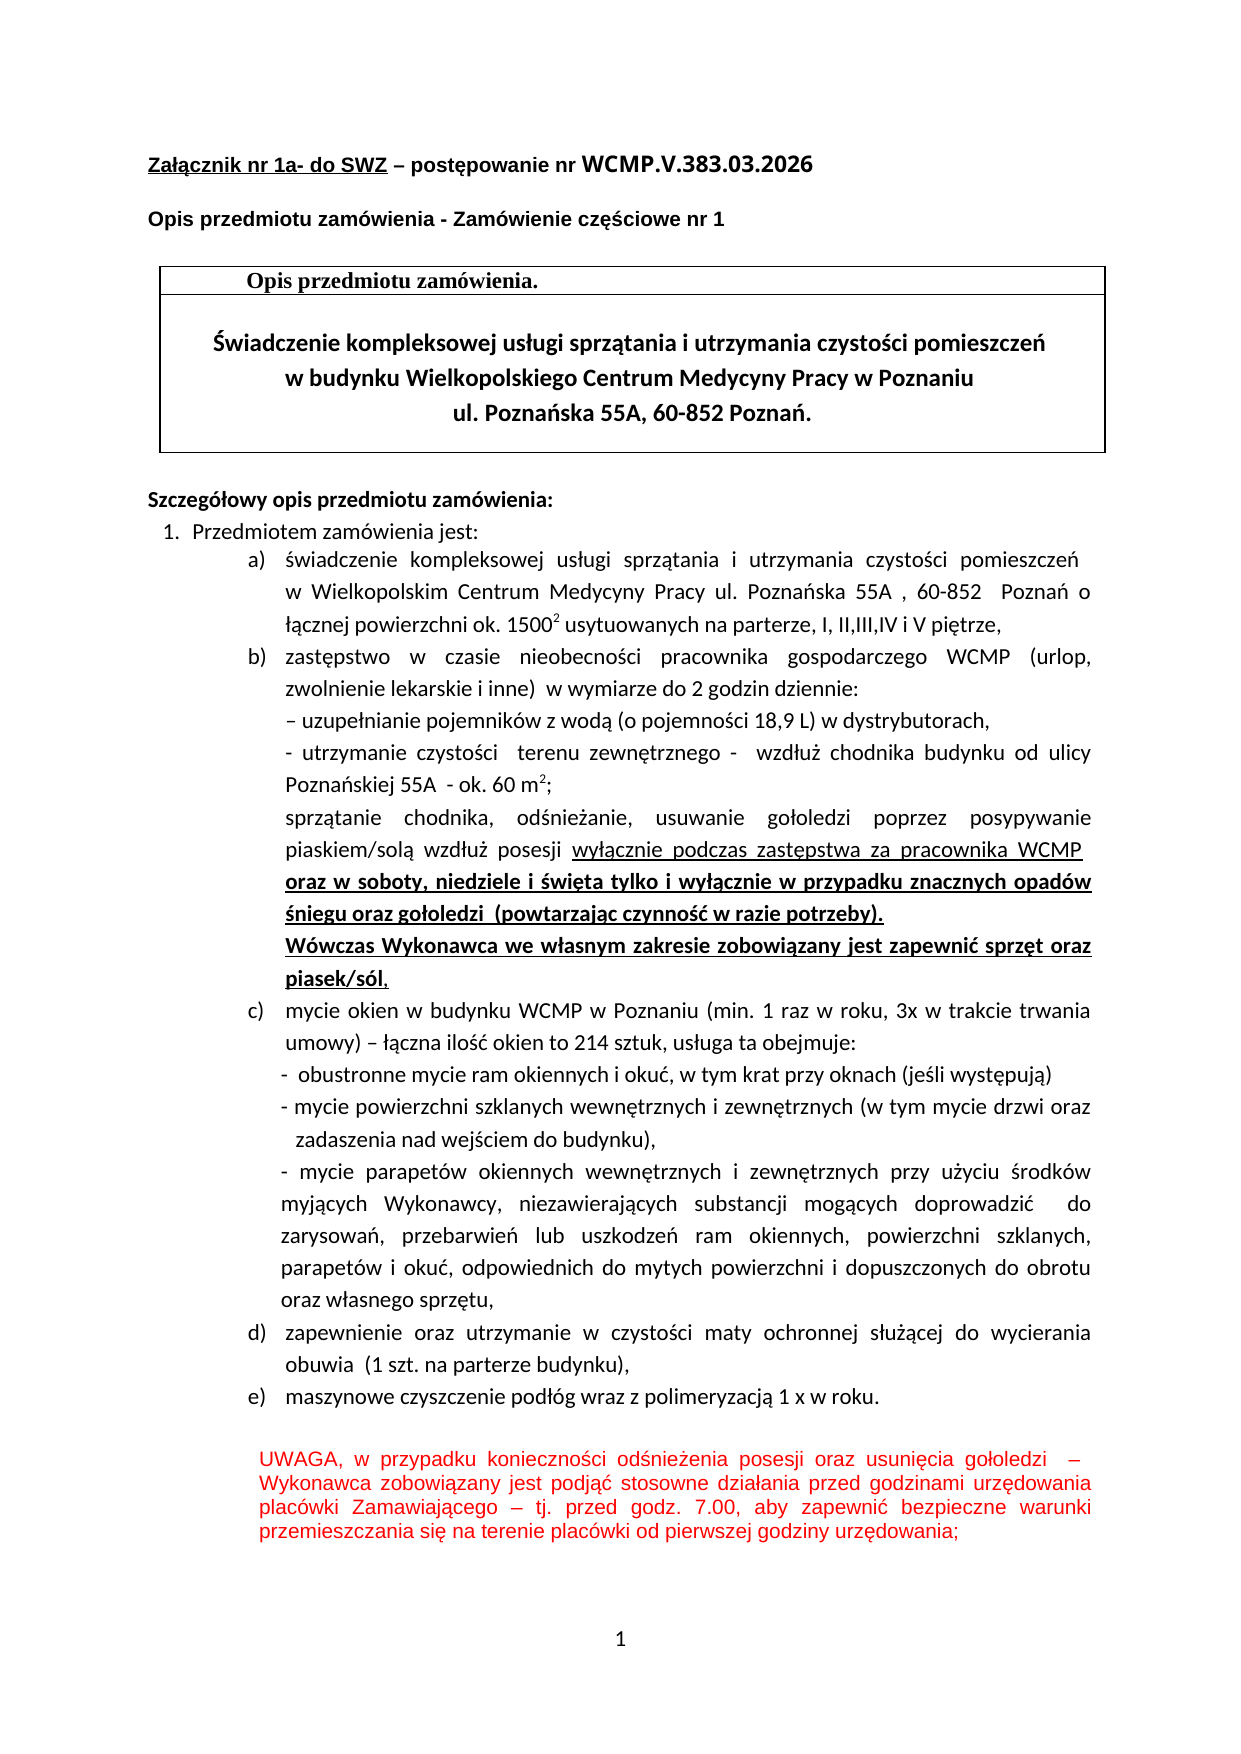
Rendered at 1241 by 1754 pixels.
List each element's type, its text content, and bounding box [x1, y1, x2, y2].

list zapewnienie oraz utrzymanie w czystości maty ochronnej służącej do wycierania obuwia (1 szt. na parterze budynku), [248, 1318, 1093, 1378]
list Przedmiotem zamówienia jest: [162, 517, 1093, 545]
text - utrzymanie czystości terenu zewnętrznego - wzdłuż chodnika budynku od ulicy Poznańskiej 55A - ok. 60 m2; [285, 738, 1093, 799]
text sprzątanie chodnika, odśnieżanie, usuwanie gołoledzi poprzez posypywanie piaskiem/solą wzdłuż posesji wyłącznie podczas zastępstwa za pracownika WCMP oraz w soboty, niedziele i święta tylko i wyłącznie w przypadku znacznych opadów śniegu oraz gołoledzi (powtarzając czynność w razie potrzeby). [285, 803, 1093, 927]
text Wówczas Wykonawca we własnym zakresie zobowiązany jest zapewnić sprzęt oraz piasek/sól, [285, 932, 1093, 992]
text – uzupełnianie pojemników z wodą (o pojemności 18,9 L) w dystrybutorach, [285, 706, 1093, 734]
text - mycie powierzchni szklanych wewnętrznych i zewnętrznych (w tym mycie drzwi oraz zadaszenia nad wejściem do budynku), [281, 1092, 1093, 1153]
text - obustronne mycie ram okiennych i okuć, w tym krat przy oknach (jeśli występują) [148, 1060, 1093, 1088]
text Opis przedmiotu zamówienia - Zamówienie częściowe nr 1 [148, 206, 1093, 230]
table_header Opis przedmiotu zamówienia. [161, 267, 1104, 293]
text Załącznik nr 1a- do SWZ – postępowanie nr WCMP.V.383.03.2026 [148, 148, 1093, 179]
text Szczegółowy opis przedmiotu zamówienia: [148, 485, 1093, 513]
text - mycie parapetów okiennych wewnętrznych i zewnętrznych przy użyciu środków myjących Wykonawcy, niezawierających substancji mogących doprowadzić do zarysowań, przebarwień lub uszkodzeń ram okiennych, powierzchni szklanych, parapetów i okuć, odpowiednich do mytych powierzchni i dopuszczonych do obrotu oraz własnego sprzętu, [281, 1157, 1093, 1314]
list zastępstwo w czasie nieobecności pracownika gospodarczego WCMP (urlop, zwolnienie lekarskie i inne) w wymiarze do 2 godzin dziennie: [248, 642, 1093, 702]
list świadczenie kompleksowej usługi sprzątania i utrzymania czystości pomieszczeń w Wielkopolskim Centrum Medycyny Pracy ul. Poznańska 55A , 60-852 Poznań o łącznej powierzchni ok. 15002 usytuowanych na parterze, I, II,III,IV i V piętrze, [248, 545, 1093, 638]
list mycie okien w budynku WCMP w Poznaniu (min. 1 raz w roku, 3x w trakcie trwania umowy) – łączna ilość okien to 214 sztuk, usługa ta obejmuje: [248, 996, 1093, 1056]
table_cell Świadczenie kompleksowej usługi sprzątania i utrzymania czystości pomieszczeń w budynku Wielkopolskiego Centrum Medycyny Pracy w Poznaniu ul. Poznańska 55A, 60-852 Poznań. [161, 295, 1104, 452]
list maszynowe czyszczenie podłóg wraz z polimeryzacją 1 x w roku. [248, 1382, 1093, 1410]
text UWAGA, w przypadku konieczności odśnieżenia posesji oraz usunięcia gołoledzi – Wykonawca zobowiązany jest podjąć stosowne działania przed godzinami urzędowania placówki Zamawiającego – tj. przed godz. 7.00, aby zapewnić bezpieczne warunki przemieszczania się na terenie placówki od pierwszej godziny urzędowania; [259, 1447, 1093, 1542]
